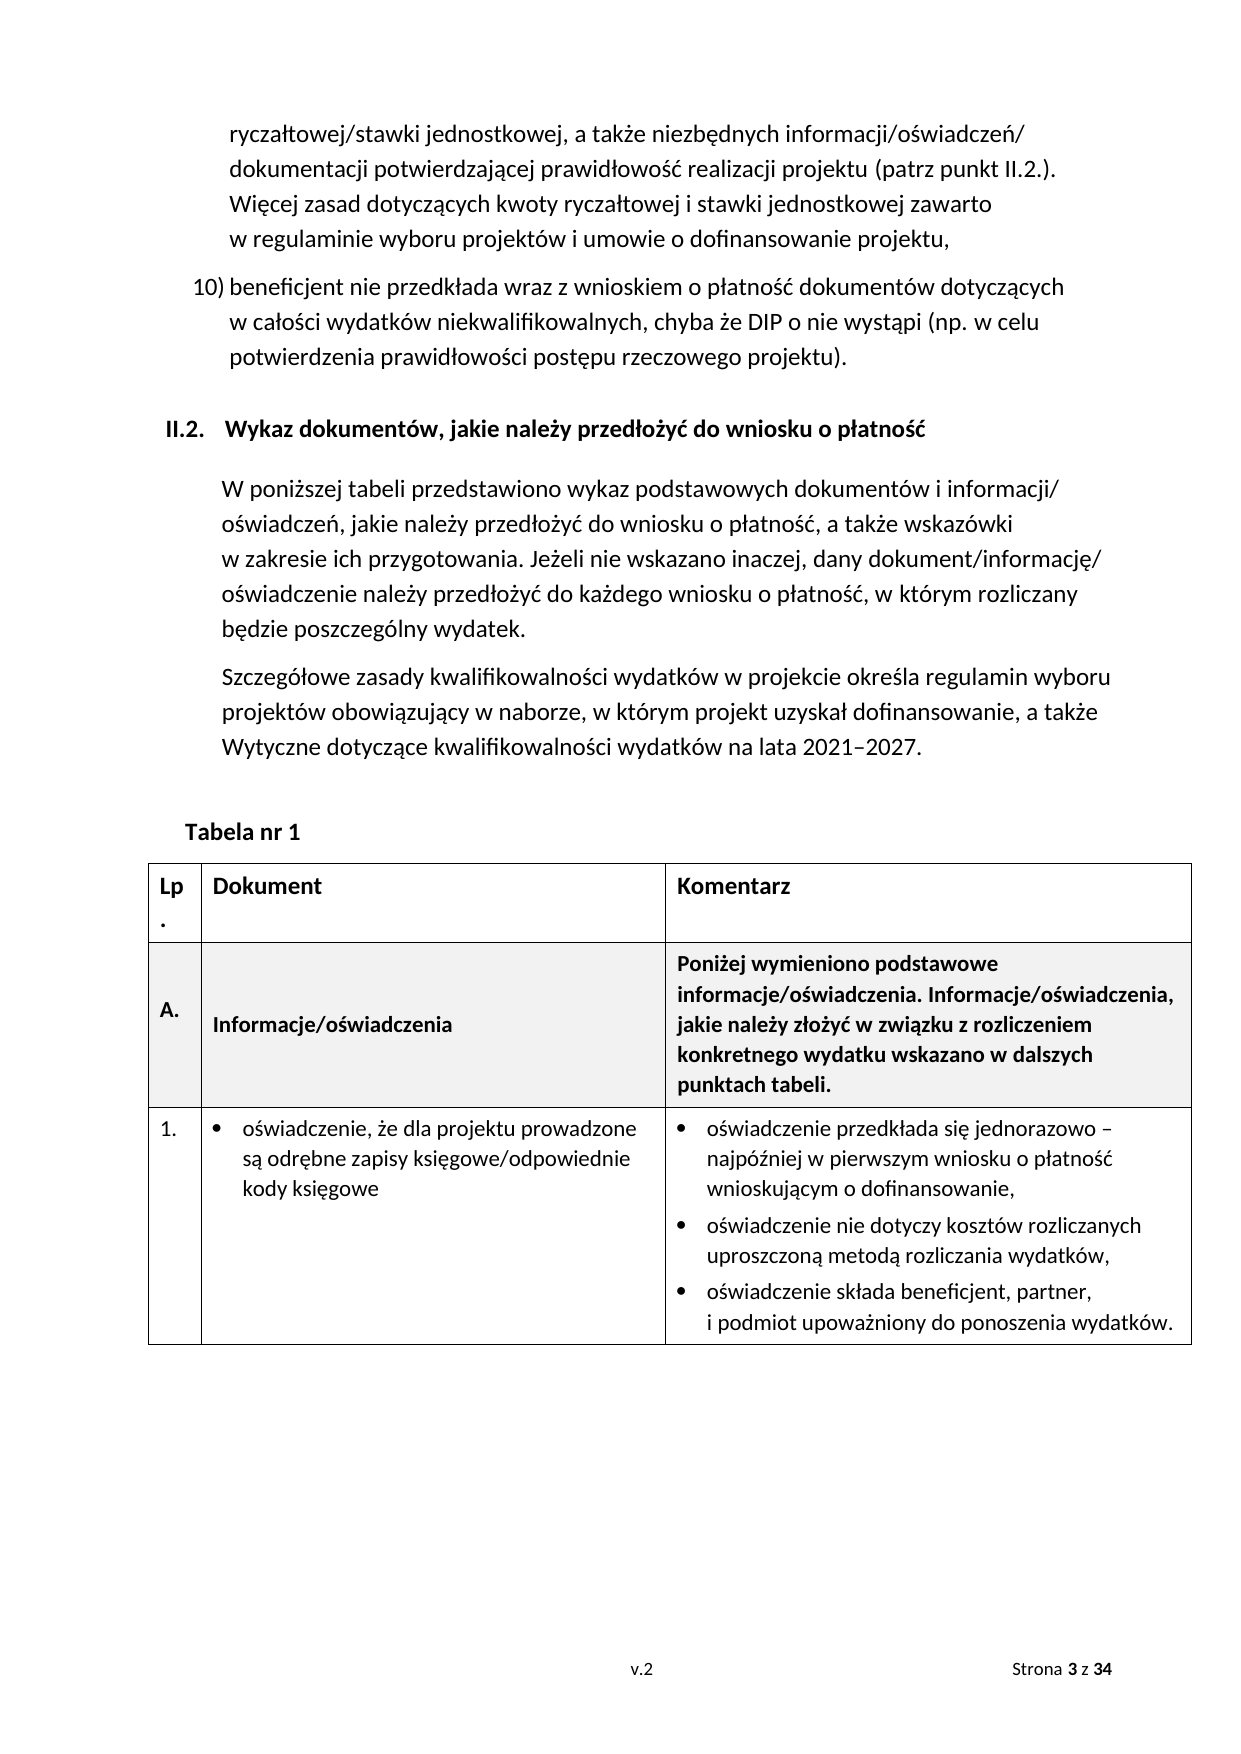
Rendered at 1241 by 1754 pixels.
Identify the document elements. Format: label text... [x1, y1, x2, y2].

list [192, 118, 1122, 254]
table_header Komentarz [666, 864, 1191, 942]
table_cell oświadczenie, że dla projektu prowadzone są odrębne zapisy księgowe/odpowiednie kody księgowe [202, 1108, 665, 1344]
table_cell [149, 943, 201, 1107]
table_header Dokument [202, 864, 665, 942]
text Szczegółowe zasady kwalifikowalności wydatków w projekcie określa regulamin wyboru projektów obowiązujący w naborze, w którym projekt uzyskał dofinansowanie, a także Wytyczne dotyczące kwalifikowalności wydatków na lata 2021–2027. [222, 661, 1122, 761]
text W poniższej tabeli przedstawiono wykaz podstawowych dokumentów i informacji/ oświadczeń, jakie należy przedłożyć do wniosku o płatność, a także wskazówki w zakresie ich przygotowania. Jeżeli nie wskazano inaczej, dany dokument/informację/ oświadczenie należy przedłożyć do każdego wniosku o płatność, w którym rozliczany będzie poszczególny wydatek. [221, 473, 1122, 644]
table_cell Poniżej wymieniono podstawowe informacje/oświadczenia. Informacje/oświadczenia, jakie należy złożyć w związku z rozliczeniem konkretnego wydatku wskazano w dalszych punktach tabeli. [666, 943, 1191, 1107]
subtitle Wykaz dokumentów, jakie należy przedłożyć do wniosku o płatność [165, 413, 1122, 444]
table_cell oświadczenie przedkłada się jednorazowo – najpóźniej w pierwszym wniosku o płatność wnioskującym o dofinansowanie, oświadczenie nie dotyczy kosztów rozliczanych uproszczoną metodą rozliczania wydatków, oświadczenie składa beneficjent, partner, i podmiot upoważniony do ponoszenia wydatków. [666, 1108, 1191, 1344]
table_cell [149, 1108, 201, 1344]
table_header Lp. [149, 864, 201, 942]
table_cell Informacje/oświadczenia [202, 943, 665, 1107]
list beneficjent nie przedkłada wraz z wnioskiem o płatność dokumentów dotyczących w całości wydatków niekwalifikowalnych, chyba że DIP o nie wystąpi (np. w celu potwierdzenia prawidłowości postępu rzeczowego projektu). [192, 271, 1122, 371]
text Tabela nr 1 [185, 816, 1122, 846]
